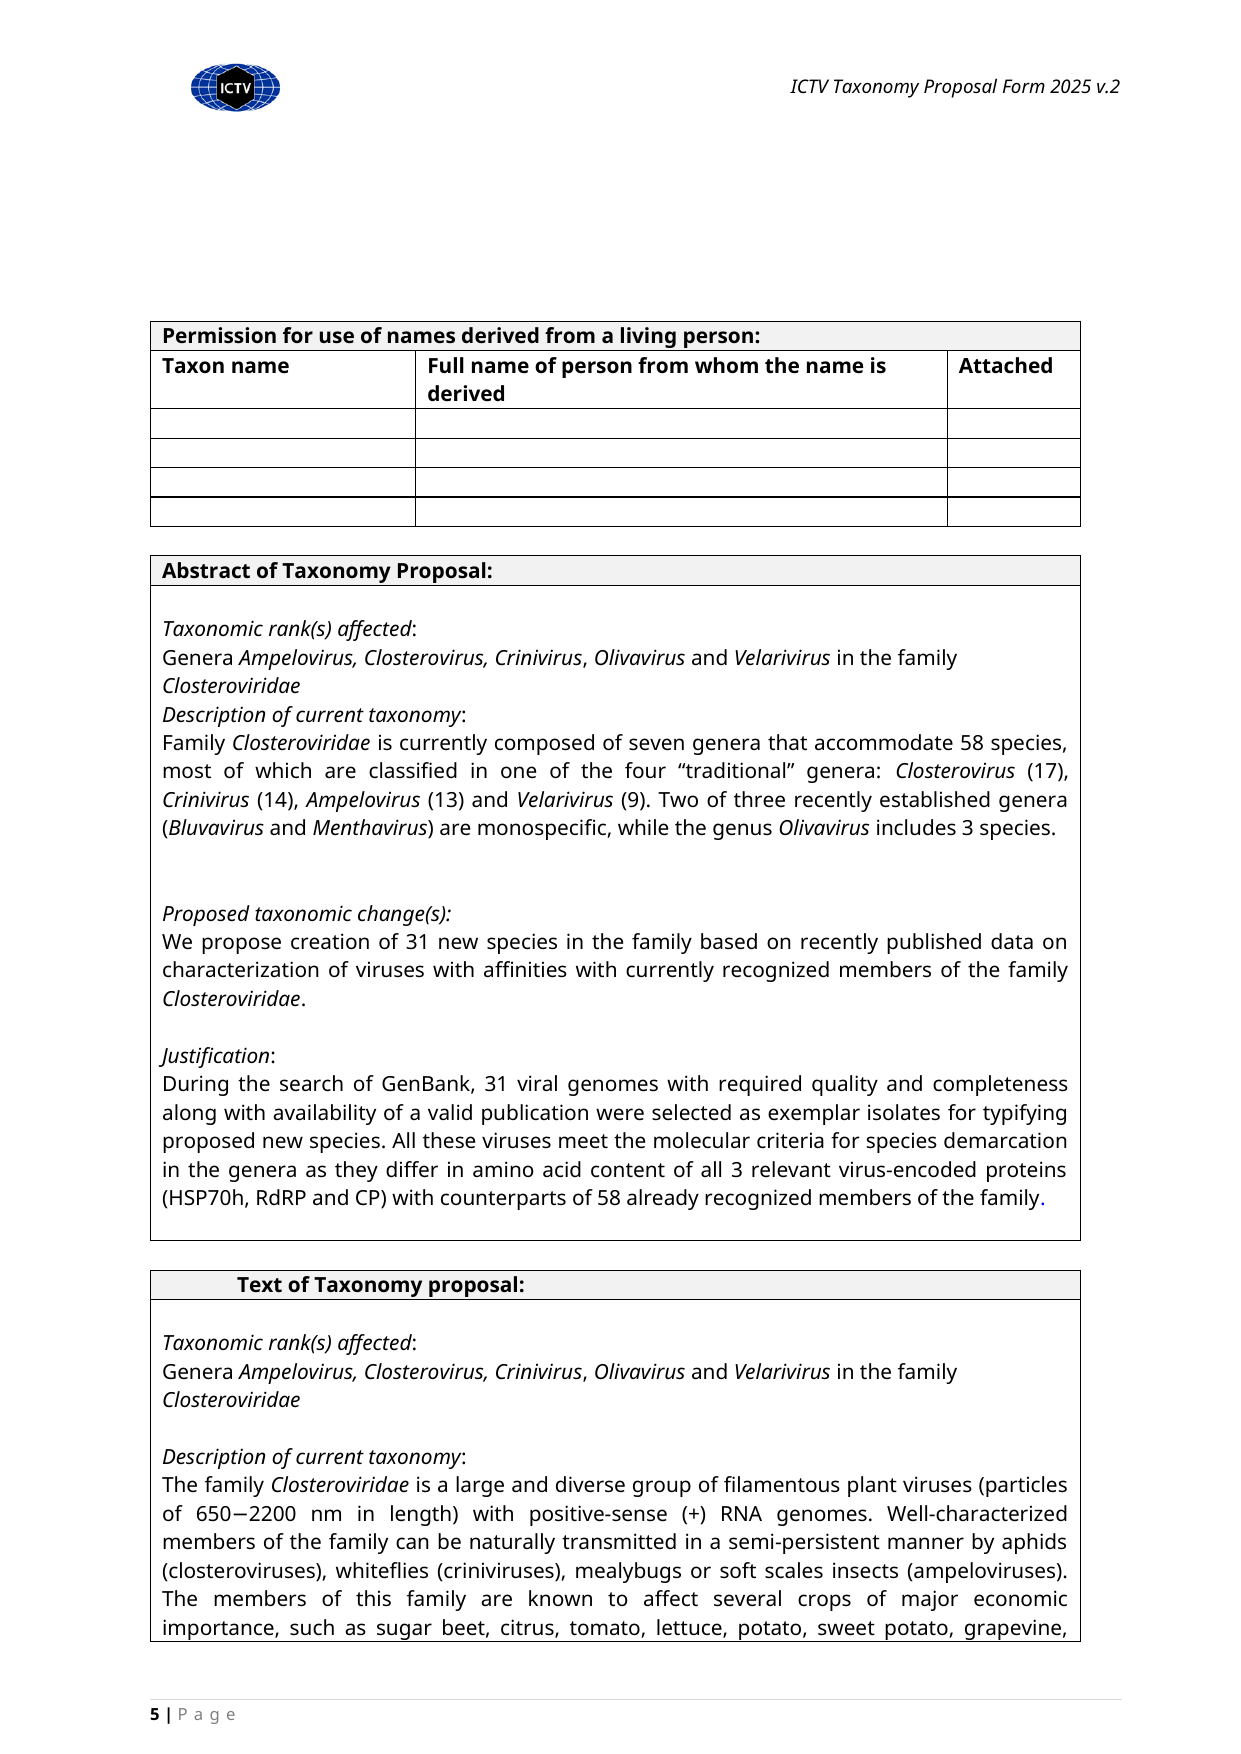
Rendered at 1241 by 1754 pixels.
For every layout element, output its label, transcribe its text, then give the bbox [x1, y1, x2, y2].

table_cell [948, 468, 1080, 496]
table_cell [948, 498, 1080, 526]
table_cell [151, 439, 415, 467]
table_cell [151, 1300, 1080, 1641]
table_cell [416, 439, 947, 467]
table_cell Attached [948, 351, 1080, 408]
table_header Abstract of Taxonomy Proposal: [151, 556, 1080, 585]
picture [190, 56, 282, 113]
table_header Text of Taxonomy proposal: [151, 1271, 1080, 1299]
table_cell [151, 498, 415, 526]
table_cell [948, 439, 1080, 467]
table_cell [151, 409, 415, 437]
table_cell [416, 409, 947, 437]
table_cell [416, 498, 947, 526]
table_cell [948, 409, 1080, 437]
table_header Permission for use of names derived from a living person: [151, 322, 1080, 350]
table_cell [416, 468, 947, 496]
table_cell Taxon name [151, 351, 415, 408]
table_cell [151, 468, 415, 496]
table_cell Taxonomic rank(s) affected: Genera Ampelovirus, Closterovirus, Crinivirus, Olivavirus and Velarivirus in the family Closteroviridae Description of current taxonomy: Family Closteroviridae is currently composed of seven genera that accommodate 58 species, most of which are classified in one of the four “traditional” genera: Closterovirus (17), Crinivirus (14), Ampelovirus (13) and Velarivirus (9). Two of three recently established genera (Bluvavirus and Menthavirus) are monospecific, while the genus Olivavirus includes 3 species. Proposed taxonomic change(s): We propose creation of 31 new species in the family based on recently published data on characterization of viruses with affinities with currently recognized members of the family Closteroviridae. Justification: During the search of GenBank, 31 viral genomes with required quality and completeness along with availability of a valid publication were selected as exemplar isolates for typifying proposed new species. All these viruses meet the molecular criteria for species demarcation in the genera as they differ in amino acid content of all 3 relevant virus-encoded proteins (HSP70h, RdRP and CP) with counterparts of 58 already recognized members of the family. [151, 586, 1080, 1240]
table_cell Full name of person from whom the name is derived [416, 351, 947, 408]
